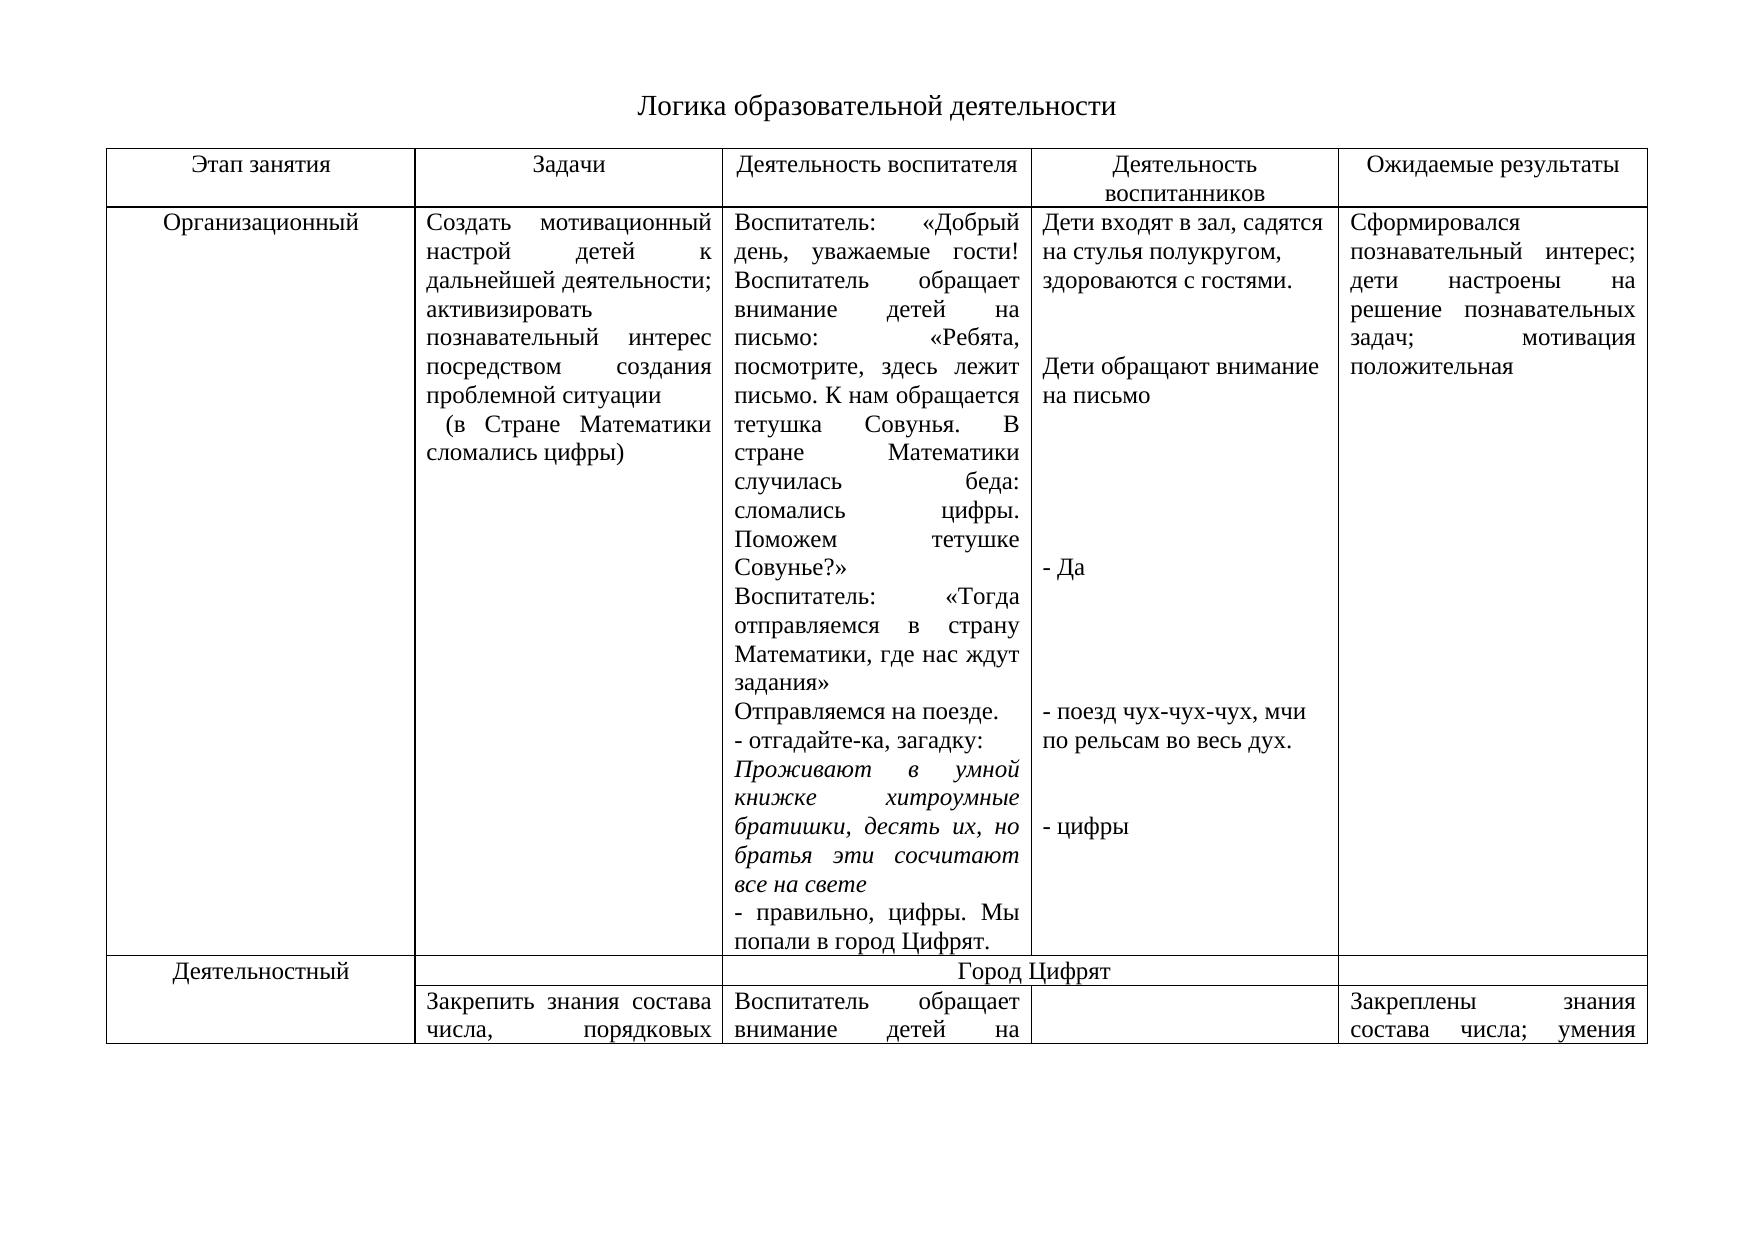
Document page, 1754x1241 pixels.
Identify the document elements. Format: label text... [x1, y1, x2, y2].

table_cell Создать мотивационный настрой детей к дальнейшей деятельности; активизировать познавательный интерес посредством создания проблемной ситуации (в Стране Математики сломались цифры) [416, 208, 722, 955]
table_header Этап занятия [107, 149, 414, 206]
table_cell Воспитатель: «Добрый день, уважаемые гости! Воспитатель обращает внимание детей на письмо: «Ребята, посмотрите, здесь лежит письмо. К нам обращается тетушка Совунья. В стране Математики случилась беда: сломались цифры. Поможем тетушке Совунье?» Воспитатель: «Тогда отправляемся в страну Математики, где нас ждут задания» Отправляемся на поезде. - отгадайте-ка, загадку: Проживают в умной книжке хитроумные братишки, десять их, но братья эти сосчитают все на свете - правильно, цифры. Мы попали в город Цифрят. [723, 208, 1031, 955]
table_header Задачи [416, 149, 722, 206]
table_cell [1032, 986, 1338, 1043]
table_cell Город Цифрят [723, 956, 1338, 985]
text Логика образовательной деятельности [118, 88, 1636, 122]
table_header Деятельность воспитанников [1032, 149, 1338, 206]
table_cell Дети входят в зал, садятся на стулья полукругом, здороваются с гостями. Дети обращают внимание на письмо - Да - поезд чух-чух-чух, мчи по рельсам во весь дух. - цифры [1032, 208, 1338, 955]
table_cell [416, 986, 722, 1043]
table_cell Деятельностный [107, 956, 414, 1043]
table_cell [1339, 986, 1647, 1043]
table_cell Организационный [107, 208, 414, 955]
table_header Деятельность воспитателя [723, 149, 1031, 206]
table_cell [1339, 956, 1647, 985]
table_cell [723, 986, 1031, 1043]
table_cell [416, 956, 722, 985]
table_header Ожидаемые результаты [1339, 149, 1647, 206]
table_cell Сформировался познавательный интерес; дети настроены на решение познавательных задач; мотивация положительная [1339, 208, 1647, 955]
